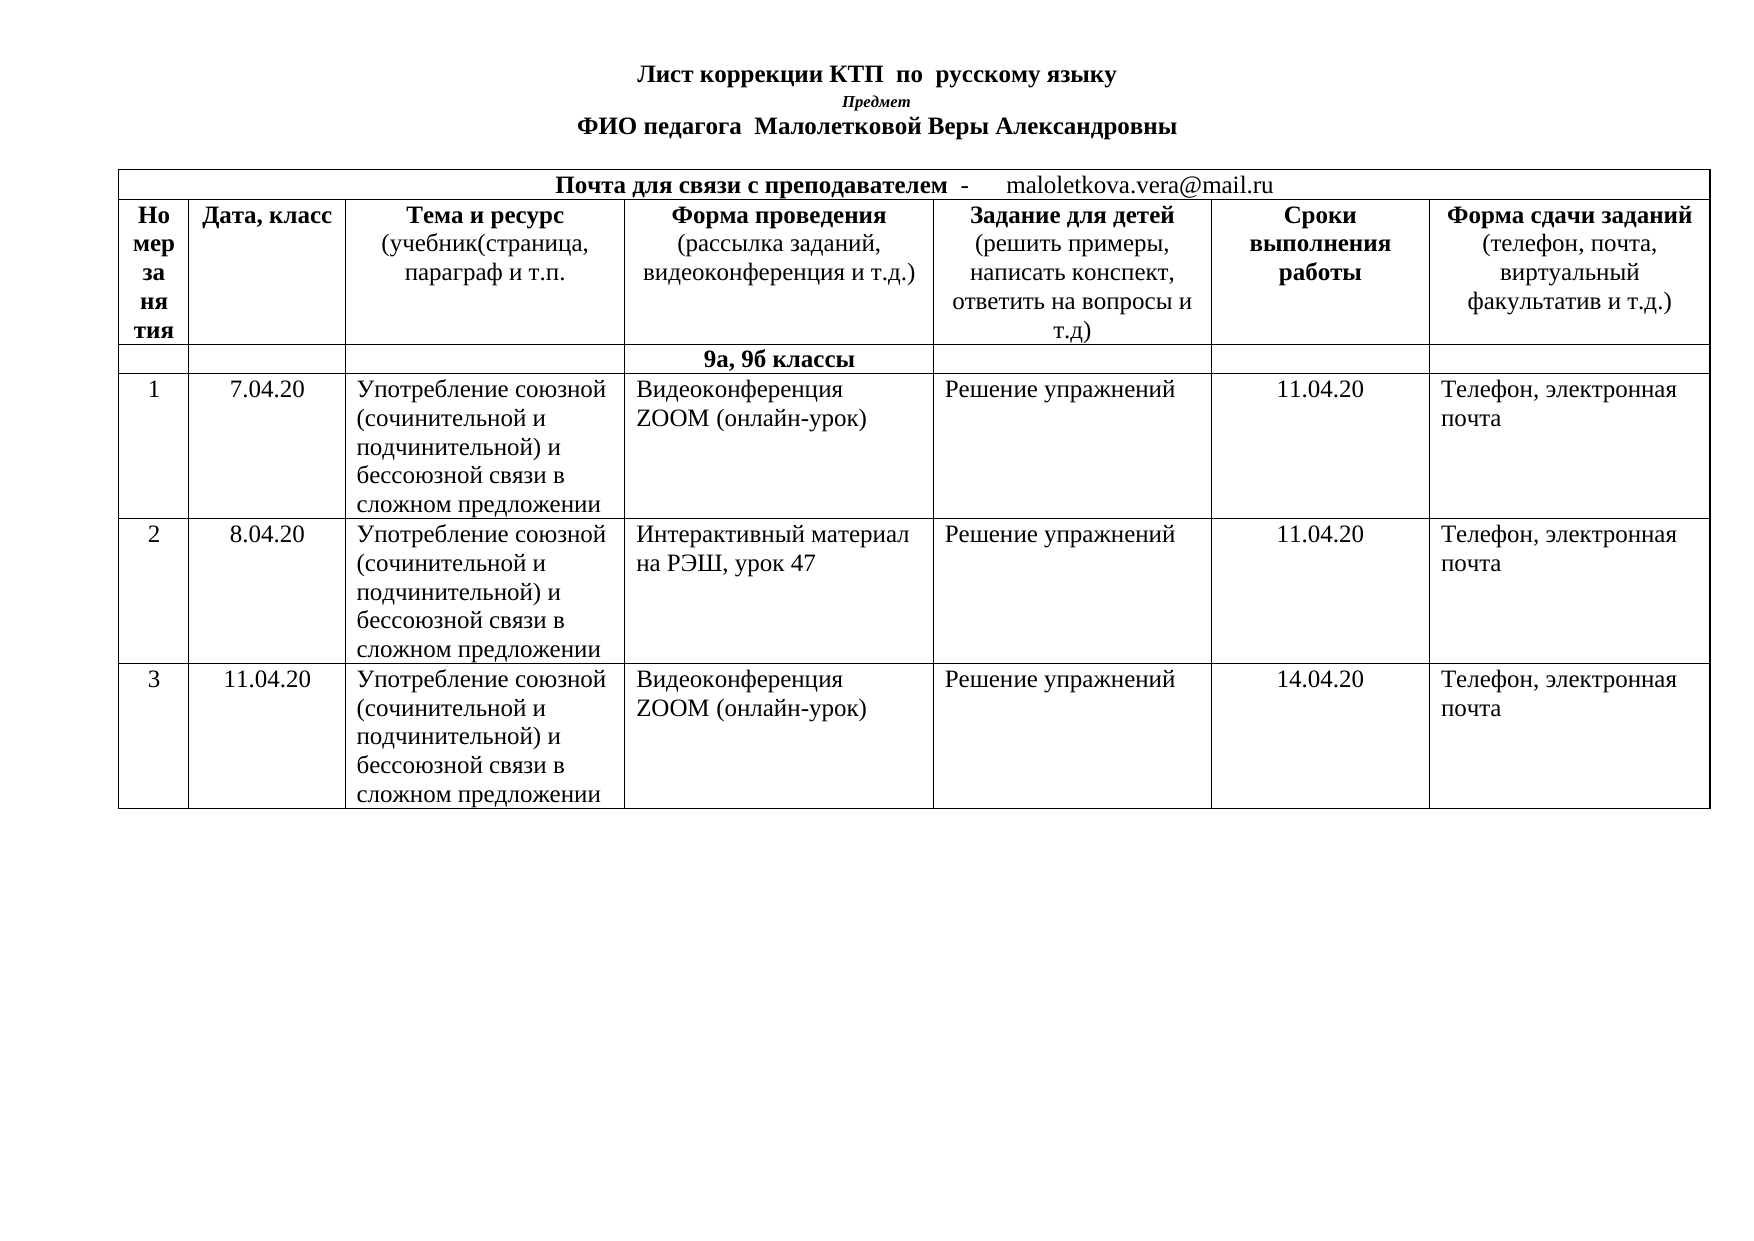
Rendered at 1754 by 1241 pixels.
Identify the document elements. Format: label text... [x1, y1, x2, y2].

table_cell 14.04.20 [1212, 664, 1429, 808]
table_cell 3 [119, 664, 188, 808]
table_cell Употребление союзной (сочинительной и подчинительной) и бессоюзной связи в сложном предложении [346, 519, 624, 663]
table_cell [1212, 345, 1429, 373]
table_cell Решение упражнений [934, 374, 1211, 518]
table_cell Тема и ресурс (учебник(страница, параграф и т.п. [346, 200, 624, 343]
table_cell Задание для детей (решить примеры, написать конспект, ответить на вопросы и т.д) [934, 200, 1211, 343]
table_cell 11.04.20 [189, 664, 345, 808]
table_cell [1430, 345, 1709, 373]
table_cell 7.04.20 [189, 374, 345, 518]
table_cell 1 [119, 374, 188, 518]
table_cell Телефон, электронная почта [1430, 374, 1709, 518]
table_cell [119, 345, 188, 373]
table_cell Дата, класс [189, 200, 345, 343]
table_cell Видеоконференция ZOOM (онлайн-урок) [625, 374, 933, 518]
table_cell Телефон, электронная почта [1430, 664, 1709, 808]
table_cell Решение упражнений [934, 664, 1211, 808]
table_header Почта для связи с преподавателем - maloletkova.vera@mail.ru [119, 170, 1709, 199]
table_cell Видеоконференция ZOOM (онлайн-урок) [625, 664, 933, 808]
table_cell Сроки выполнения работы [1212, 200, 1429, 343]
table_cell 2 [119, 519, 188, 663]
table_cell 11.04.20 [1212, 519, 1429, 663]
table_cell [189, 345, 345, 373]
table_cell 9а, 9б классы [625, 345, 933, 373]
table_cell Употребление союзной (сочинительной и подчинительной) и бессоюзной связи в сложном предложении [346, 664, 624, 808]
table_cell Интерактивный материал на РЭШ, урок 47 [625, 519, 933, 663]
text ФИО педагога Малолетковой Веры Александровны [118, 111, 1636, 140]
table_cell 11.04.20 [1212, 374, 1429, 518]
table_cell [346, 345, 624, 373]
table_cell Телефон, электронная почта [1430, 519, 1709, 663]
table_cell [934, 345, 1211, 373]
text Лист коррекции КТП по русскому языку [118, 59, 1636, 88]
table_cell Решение упражнений [934, 519, 1211, 663]
table_cell Номер за ня тия [119, 200, 188, 343]
table_cell Форма сдачи заданий (телефон, почта, виртуальный факультатив и т.д.) [1430, 200, 1709, 343]
table_cell Форма проведения (рассылка заданий, видеоконференция и т.д.) [625, 200, 933, 343]
text Предмет [118, 92, 1636, 111]
table_cell Употребление союзной (сочинительной и подчинительной) и бессоюзной связи в сложном предложении [346, 374, 624, 518]
table_cell 8.04.20 [189, 519, 345, 663]
